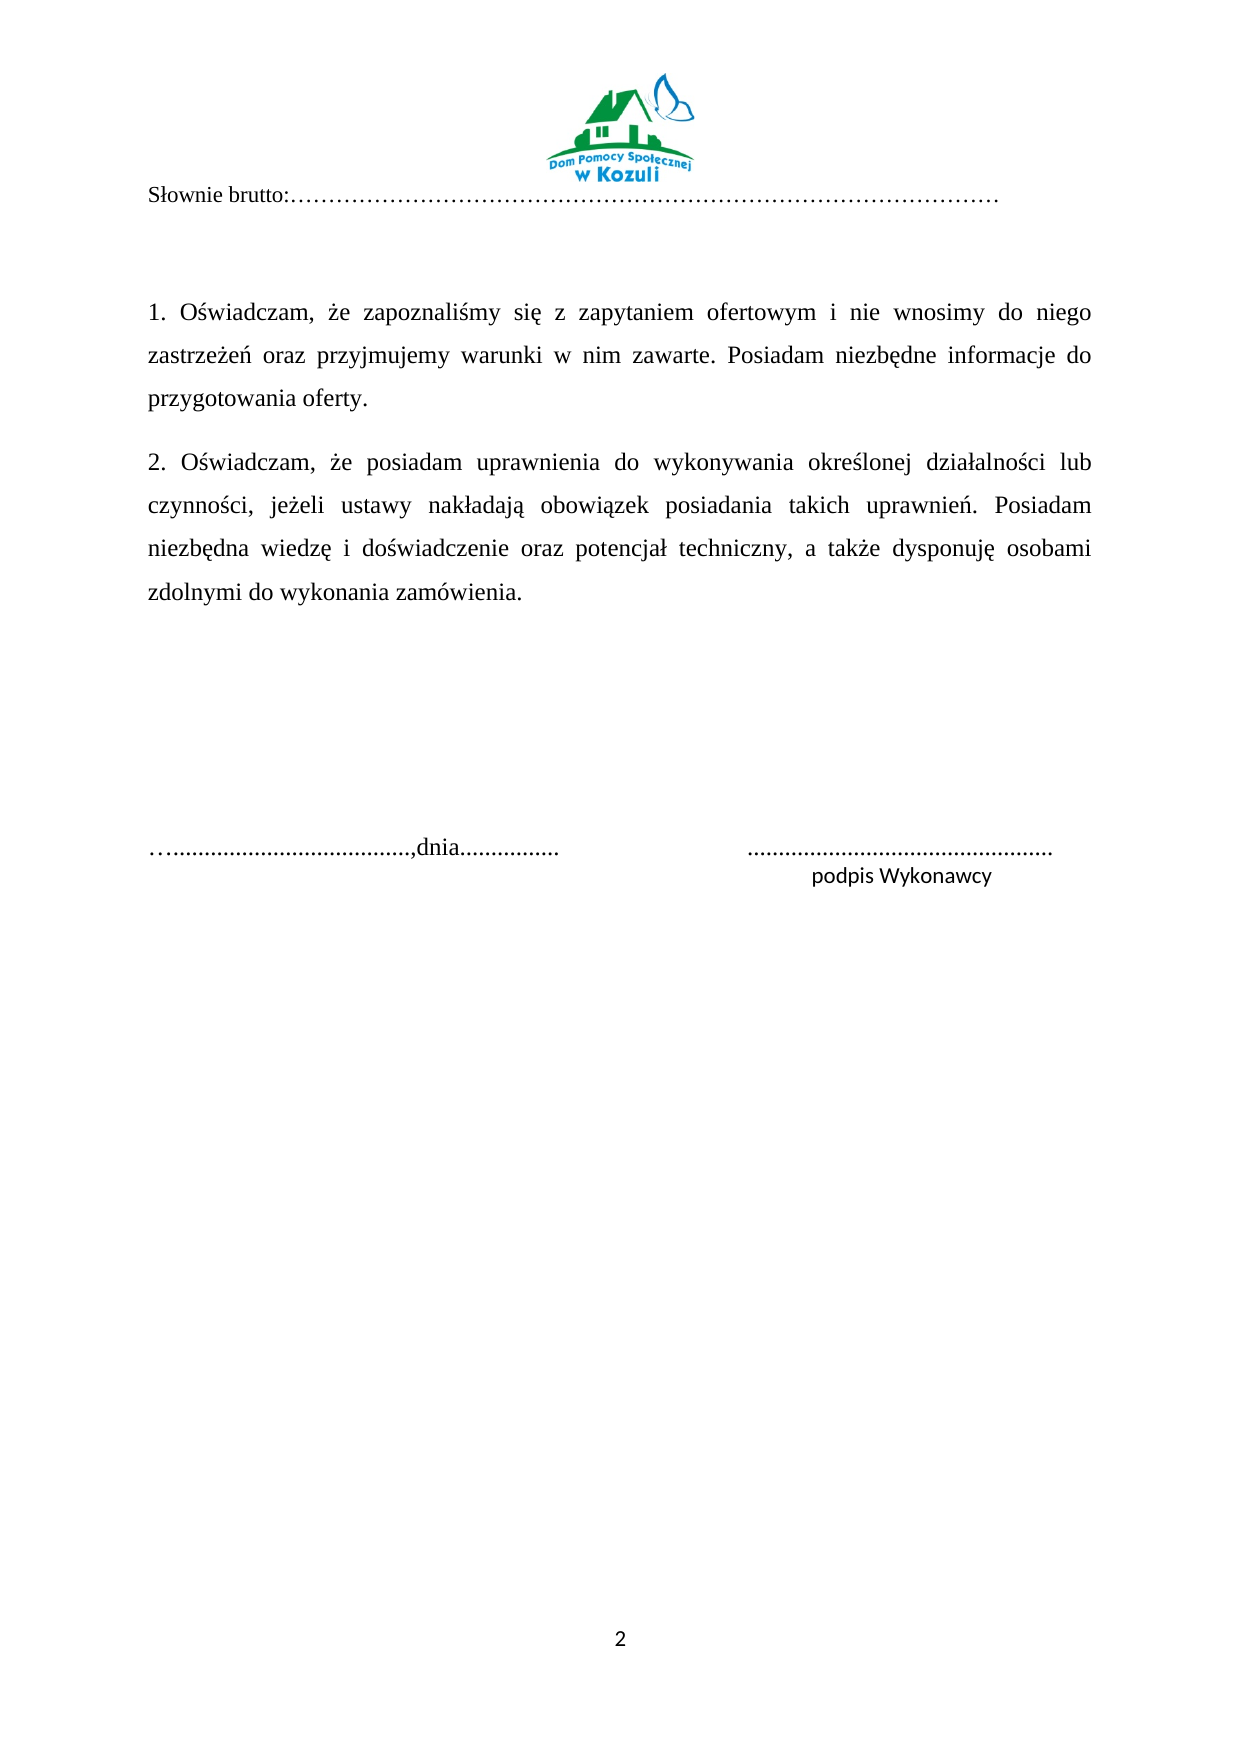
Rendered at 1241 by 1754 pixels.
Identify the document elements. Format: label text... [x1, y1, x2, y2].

text Słownie brutto:………………………………………………………………………………… [148, 182, 1093, 208]
text …......................................,dnia................ ................................................. [148, 832, 1093, 861]
text 1. Oświadczam, że zapoznaliśmy się z zapytaniem ofertowym i nie wnosimy do niego zastrzeżeń oraz przyjmujemy warunki w nim zawarte. Posiadam niezbędne informacje do przygotowania oferty. [148, 297, 1093, 412]
text 2. Oświadczam, że posiadam uprawnienia do wykonywania określonej działalności lub czynności, jeżeli ustawy nakładają obowiązek posiadania takich uprawnień. Posiadam niezbędna wiedzę i doświadczenie oraz potencjał techniczny, a także dysponuję osobami zdolnymi do wykonania zamówienia. [148, 447, 1093, 605]
picture [546, 73, 695, 182]
text podpis Wykonawcy [295, 861, 1093, 889]
